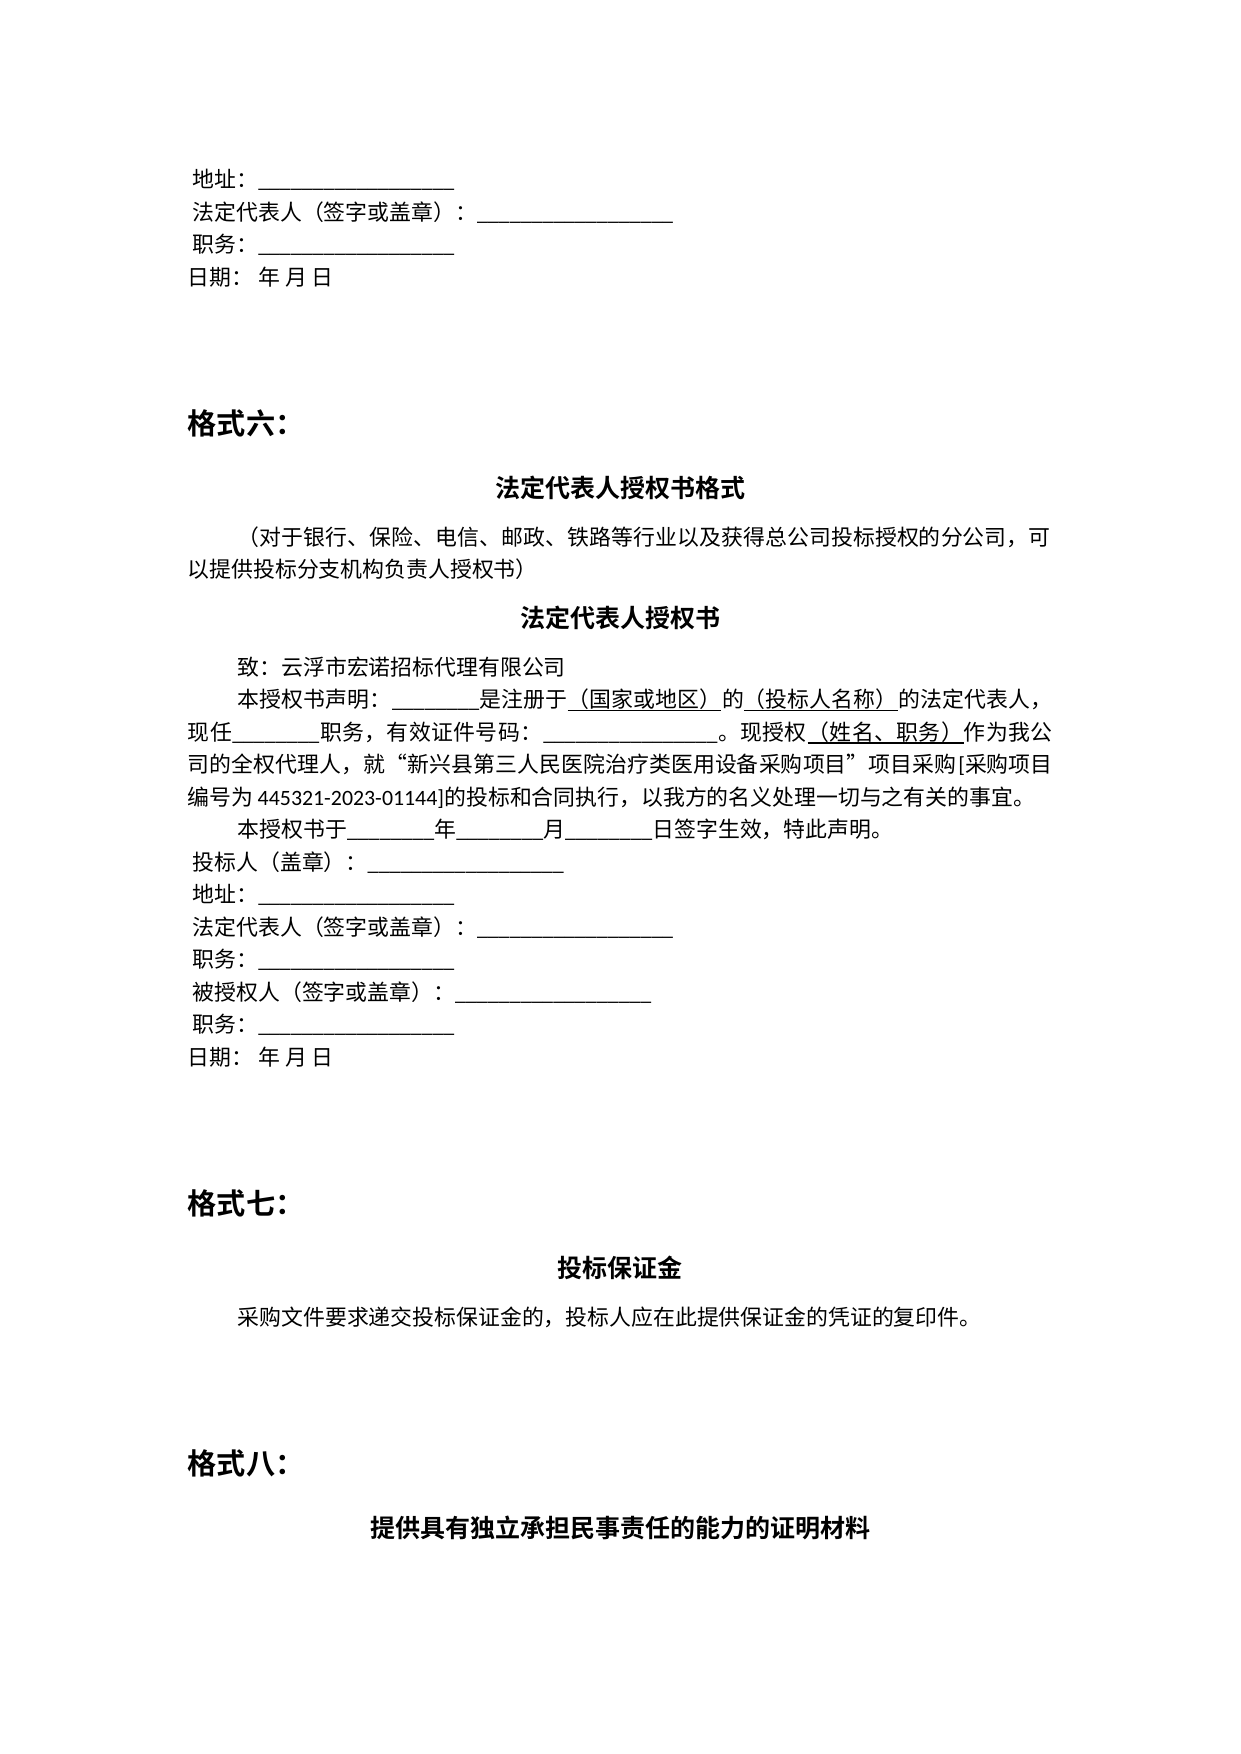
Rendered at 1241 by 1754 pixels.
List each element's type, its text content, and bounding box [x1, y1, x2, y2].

text 法定代表人授权书 [187, 584, 1053, 649]
text 日期： 年 月 日 [187, 1039, 1053, 1072]
text 日期： 年 月 日 [187, 259, 1053, 292]
text 被授权人（签字或盖章）：__________________ [187, 974, 1053, 1007]
text 提供具有独立承担民事责任的能力的证明材料 [187, 1494, 1053, 1559]
text 职务：__________________ [187, 1007, 1053, 1039]
text 投标人（盖章）：__________________ [187, 844, 1053, 877]
text 职务：__________________ [187, 227, 1053, 259]
text 法定代表人（签字或盖章）：__________________ [187, 194, 1053, 227]
text 法定代表人（签字或盖章）：__________________ [187, 909, 1053, 942]
text 格式八： [187, 1429, 1053, 1494]
text 采购文件要求递交投标保证金的，投标人应在此提供保证金的凭证的复印件。 [187, 1299, 1053, 1332]
text 格式七： [187, 1169, 1053, 1234]
text 格式六： [187, 389, 1053, 454]
text 致：云浮市宏诺招标代理有限公司 [187, 649, 1053, 682]
text 本授权书于________年________月________日签字生效，特此声明。 [187, 812, 1053, 844]
text 投标保证金 [187, 1234, 1053, 1299]
text 地址：__________________ [187, 162, 1053, 194]
text 法定代表人授权书格式 [187, 454, 1053, 519]
text （对于银行、保险、电信、邮政、铁路等行业以及获得总公司投标授权的分公司，可以提供投标分支机构负责人授权书） [187, 519, 1053, 584]
text 职务：__________________ [187, 942, 1053, 974]
text 地址：__________________ [187, 877, 1053, 909]
text 本授权书声明：________是注册于（国家或地区）的（投标人名称）的法定代表人，现任________职务，有效证件号码：________________。现授权（姓名、职务）作为我公司的全权代理人，就“新兴县第三人民医院治疗类医用设备采购项目”项目采购[采购项目编号为445321-2023-01144]的投标和合同执行，以我方的名义处理一切与之有关的事宜。 [187, 682, 1053, 812]
